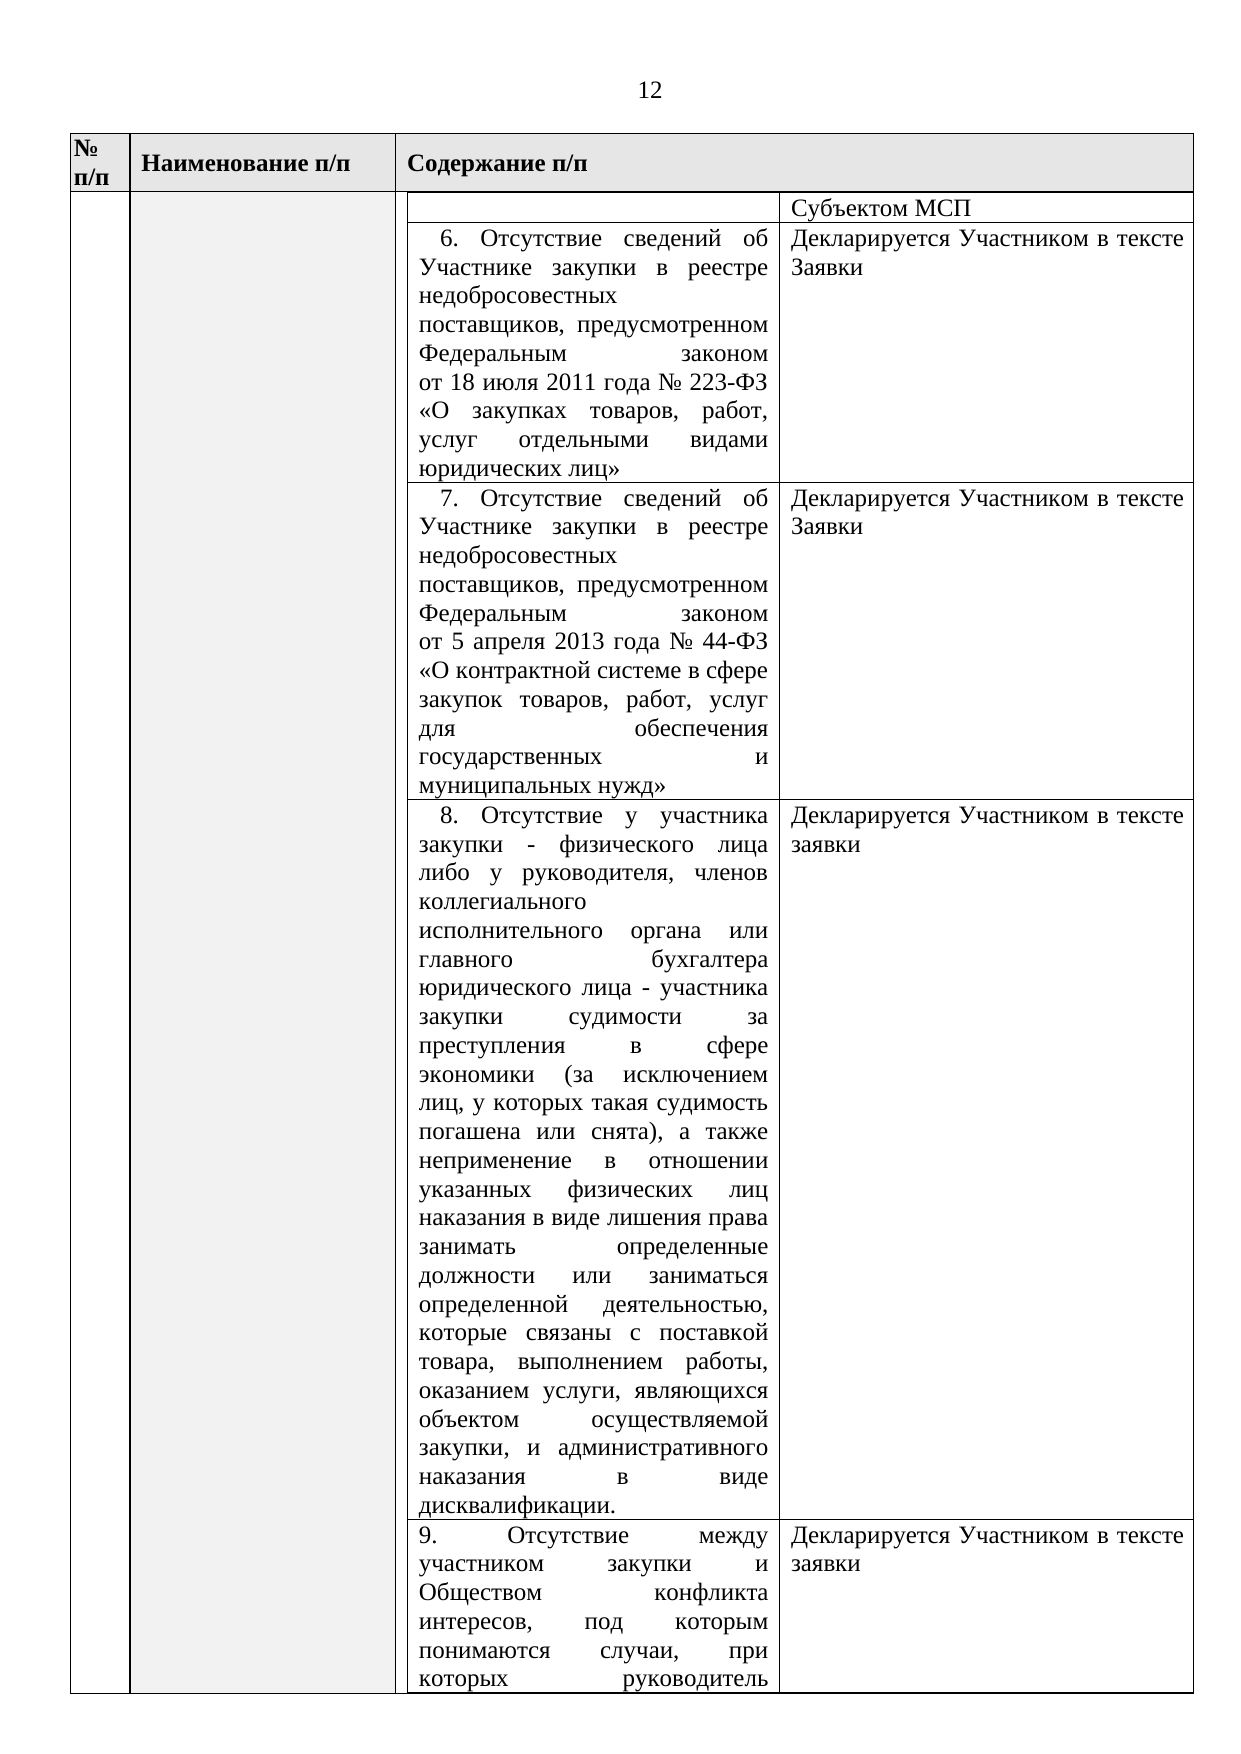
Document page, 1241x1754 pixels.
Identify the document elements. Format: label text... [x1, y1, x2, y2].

table_cell [71, 192, 129, 1693]
table_header Содержание п/п [396, 134, 1193, 191]
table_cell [408, 193, 779, 222]
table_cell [396, 192, 407, 1693]
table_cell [131, 192, 395, 1693]
table_header № п/п [71, 134, 129, 191]
table_header Наименование п/п [131, 134, 395, 191]
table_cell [780, 193, 1193, 222]
